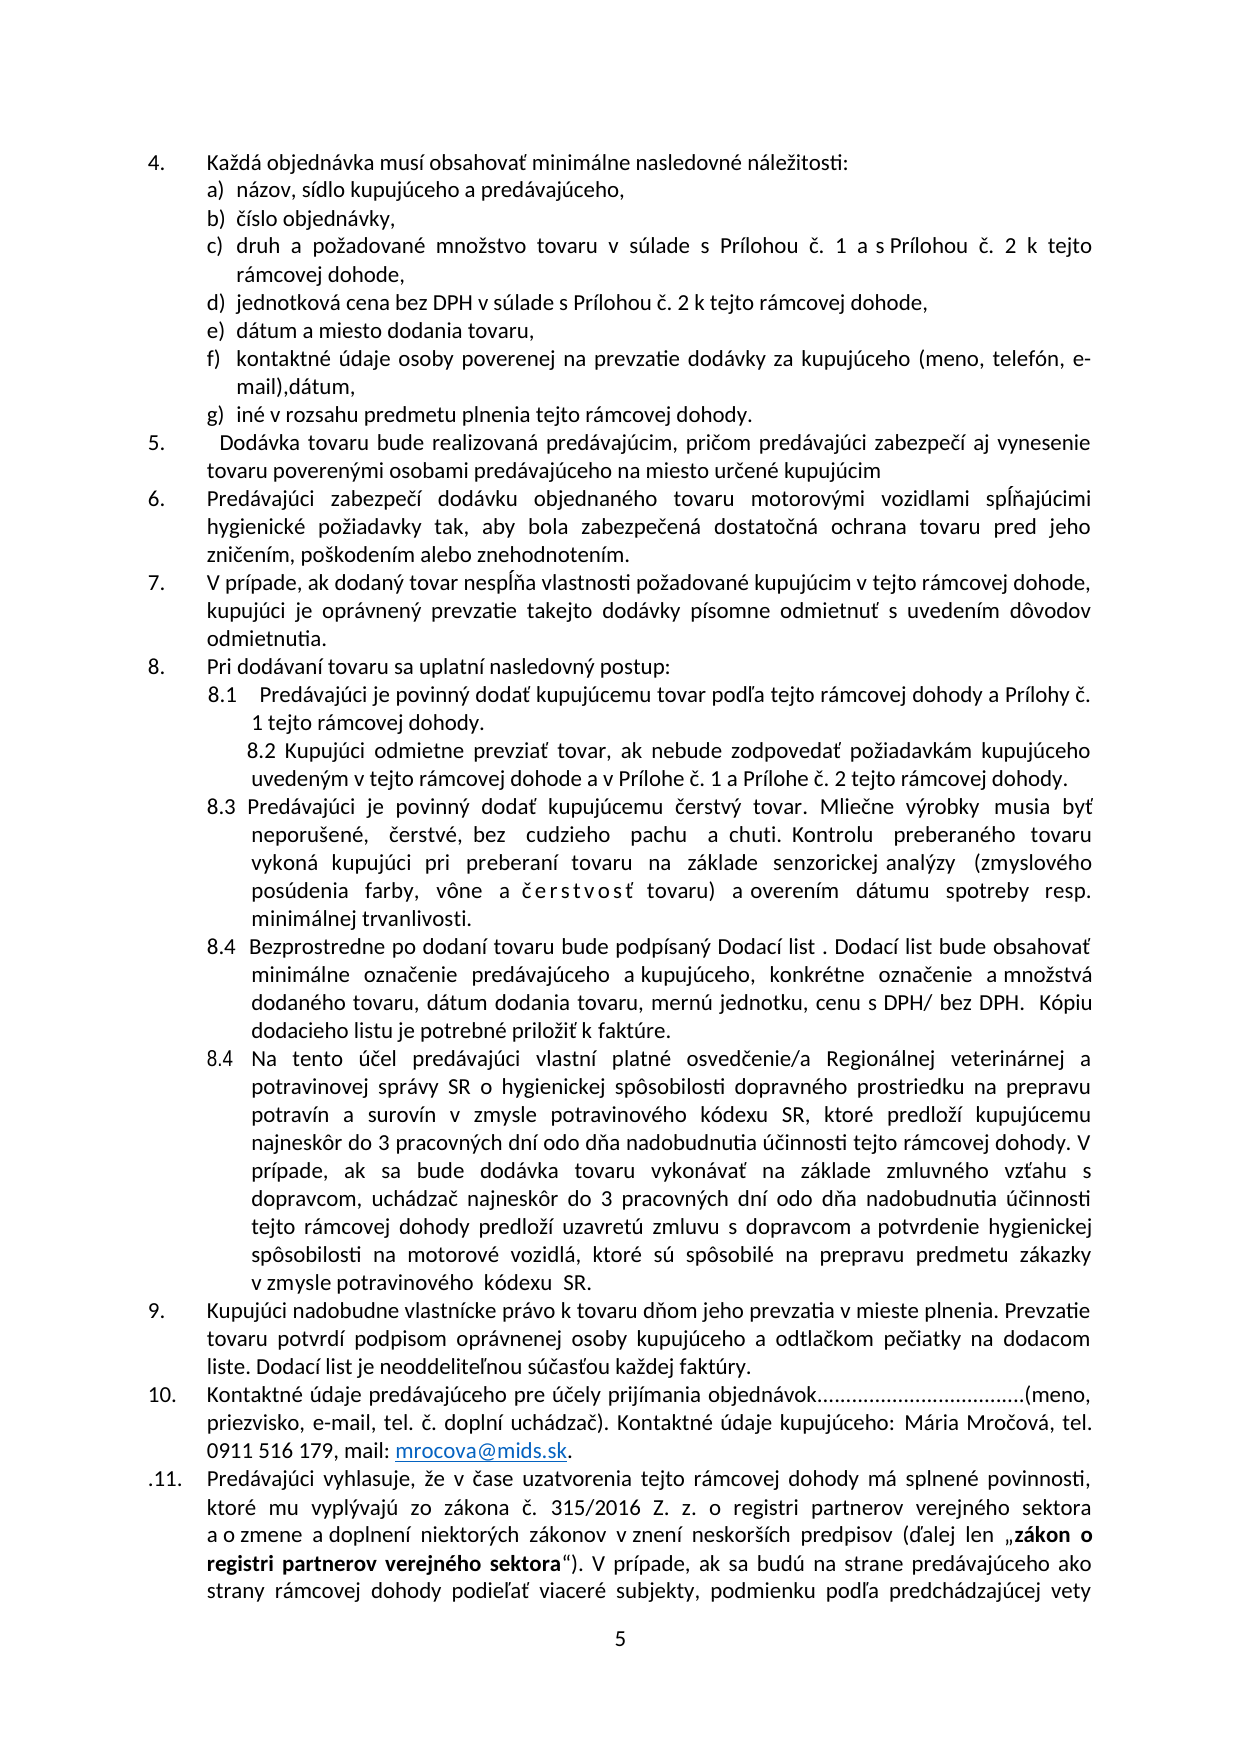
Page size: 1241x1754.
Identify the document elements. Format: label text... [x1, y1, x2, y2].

text a) názov, sídlo kupujúceho a predávajúceho, [207, 176, 1093, 204]
text 4. Každá objednávka musí obsahovať minimálne nasledovné náležitosti: [148, 148, 1093, 176]
text 5. Dodávka tovaru bude realizovaná predávajúcim, pričom predávajúci zabezpečí aj vynesenie tovaru poverenými osobami predávajúceho na miesto určené kupujúcim [148, 428, 1093, 484]
text 9. Kupujúci nadobudne vlastnícke právo k tovaru dňom jeho prevzatia v mieste plnenia. Prevzatie tovaru potvrdí podpisom oprávnenej osoby kupujúceho a odtlačkom pečiatky na dodacom liste. Dodací list je neoddeliteľnou súčasťou každej faktúry. [148, 1296, 1093, 1381]
text d) jednotková cena bez DPH v súlade s Prílohou č. 2 k tejto rámcovej dohode, [207, 288, 1093, 316]
text 7. V prípade, ak dodaný tovar nespĺňa vlastnosti požadované kupujúcim v tejto rámcovej dohode, kupujúci je oprávnený prevzatie takejto dodávky písomne odmietnuť s uvedením dôvodov odmietnutia. [148, 568, 1093, 652]
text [148, 1464, 1093, 1605]
text g) iné v rozsahu predmetu plnenia tejto rámcovej dohody. [207, 400, 1093, 428]
text b) číslo objednávky, [207, 204, 1093, 232]
text 8.1 Predávajúci je povinný dodať kupujúcemu tovar podľa tejto rámcovej dohody a Prílohy č. 1 tejto rámcovej dohody. [162, 680, 1093, 736]
text e) dátum a miesto dodania tovaru, [207, 316, 1093, 344]
text 8.2 Kupujúci odmietne prevziať tovar, ak nebude zodpovedať požiadavkám kupujúceho uvedeným v tejto rámcovej dohode a v Prílohe č. 1 a Prílohe č. 2 tejto rámcovej dohody. [148, 736, 1093, 792]
text 10. Kontaktné údaje predávajúceho pre účely prijímania objednávok....................................(meno, priezvisko, e-mail, tel. č. doplní uchádzač). Kontaktné údaje kupujúceho: Mária Mročová, tel. 0911 516 179, mail: mrocova@mids.sk. [148, 1381, 1093, 1464]
text c) druh a požadované množstvo tovaru v súlade s Prílohou č. 1 a s Prílohou č. 2 k tejto rámcovej dohode, [207, 232, 1093, 288]
text 8. Pri dodávaní tovaru sa uplatní nasledovný postup: [148, 652, 1093, 680]
text f) kontaktné údaje osoby poverenej na prevzatie dodávky za kupujúceho (meno, telefón, e-mail),dátum, [207, 344, 1093, 400]
text 6. Predávajúci zabezpečí dodávku objednaného tovaru motorovými vozidlami spĺňajúcimi hygienické požiadavky tak, aby bola zabezpečená dostatočná ochrana tovaru pred jeho zničením, poškodením alebo znehodnotením. [148, 484, 1093, 568]
text 8.3 Predávajúci je povinný dodať kupujúcemu čerstvý tovar. Mliečne výrobky musia byť neporušené, čerstvé, bez cudzieho pachu a chuti. Kontrolu preberaného tovaru vykoná kupujúci pri preberaní tovaru na základe senzorickej analýzy (zmyslového posúdenia farby, vône a čerstvosť tovaru) a overením dátumu spotreby resp. minimálnej trvanlivosti. [207, 792, 1093, 932]
text 8.4 Na tento účel predávajúci vlastní platné osvedčenie/a Regionálnej veterinárnej a potravinovej správy SR o hygienickej spôsobilosti dopravného prostriedku na prepravu potravín a surovín v zmysle potravinového kódexu SR, ktoré predloží kupujúcemu najneskôr do 3 pracovných dní odo dňa nadobudnutia účinnosti tejto rámcovej dohody. V prípade, ak sa bude dodávka tovaru vykonávať na základe zmluvného vzťahu s dopravcom, uchádzač najneskôr do 3 pracovných dní odo dňa nadobudnutia účinnosti tejto rámcovej dohody predloží uzavretú zmluvu s dopravcom a potvrdenie hygienickej spôsobilosti na motorové vozidlá, ktoré sú spôsobilé na prepravu predmetu zákazky v zmysle potravinového kódexu SR. [207, 1044, 1093, 1296]
text 8.4 Bezprostredne po dodaní tovaru bude podpísaný Dodací list . Dodací list bude obsahovať minimálne označenie predávajúceho a kupujúceho, konkrétne označenie a množstvá dodaného tovaru, dátum dodania tovaru, mernú jednotku, cenu s DPH/ bez DPH. Kópiu dodacieho listu je potrebné priložiť k faktúre. [207, 932, 1093, 1044]
